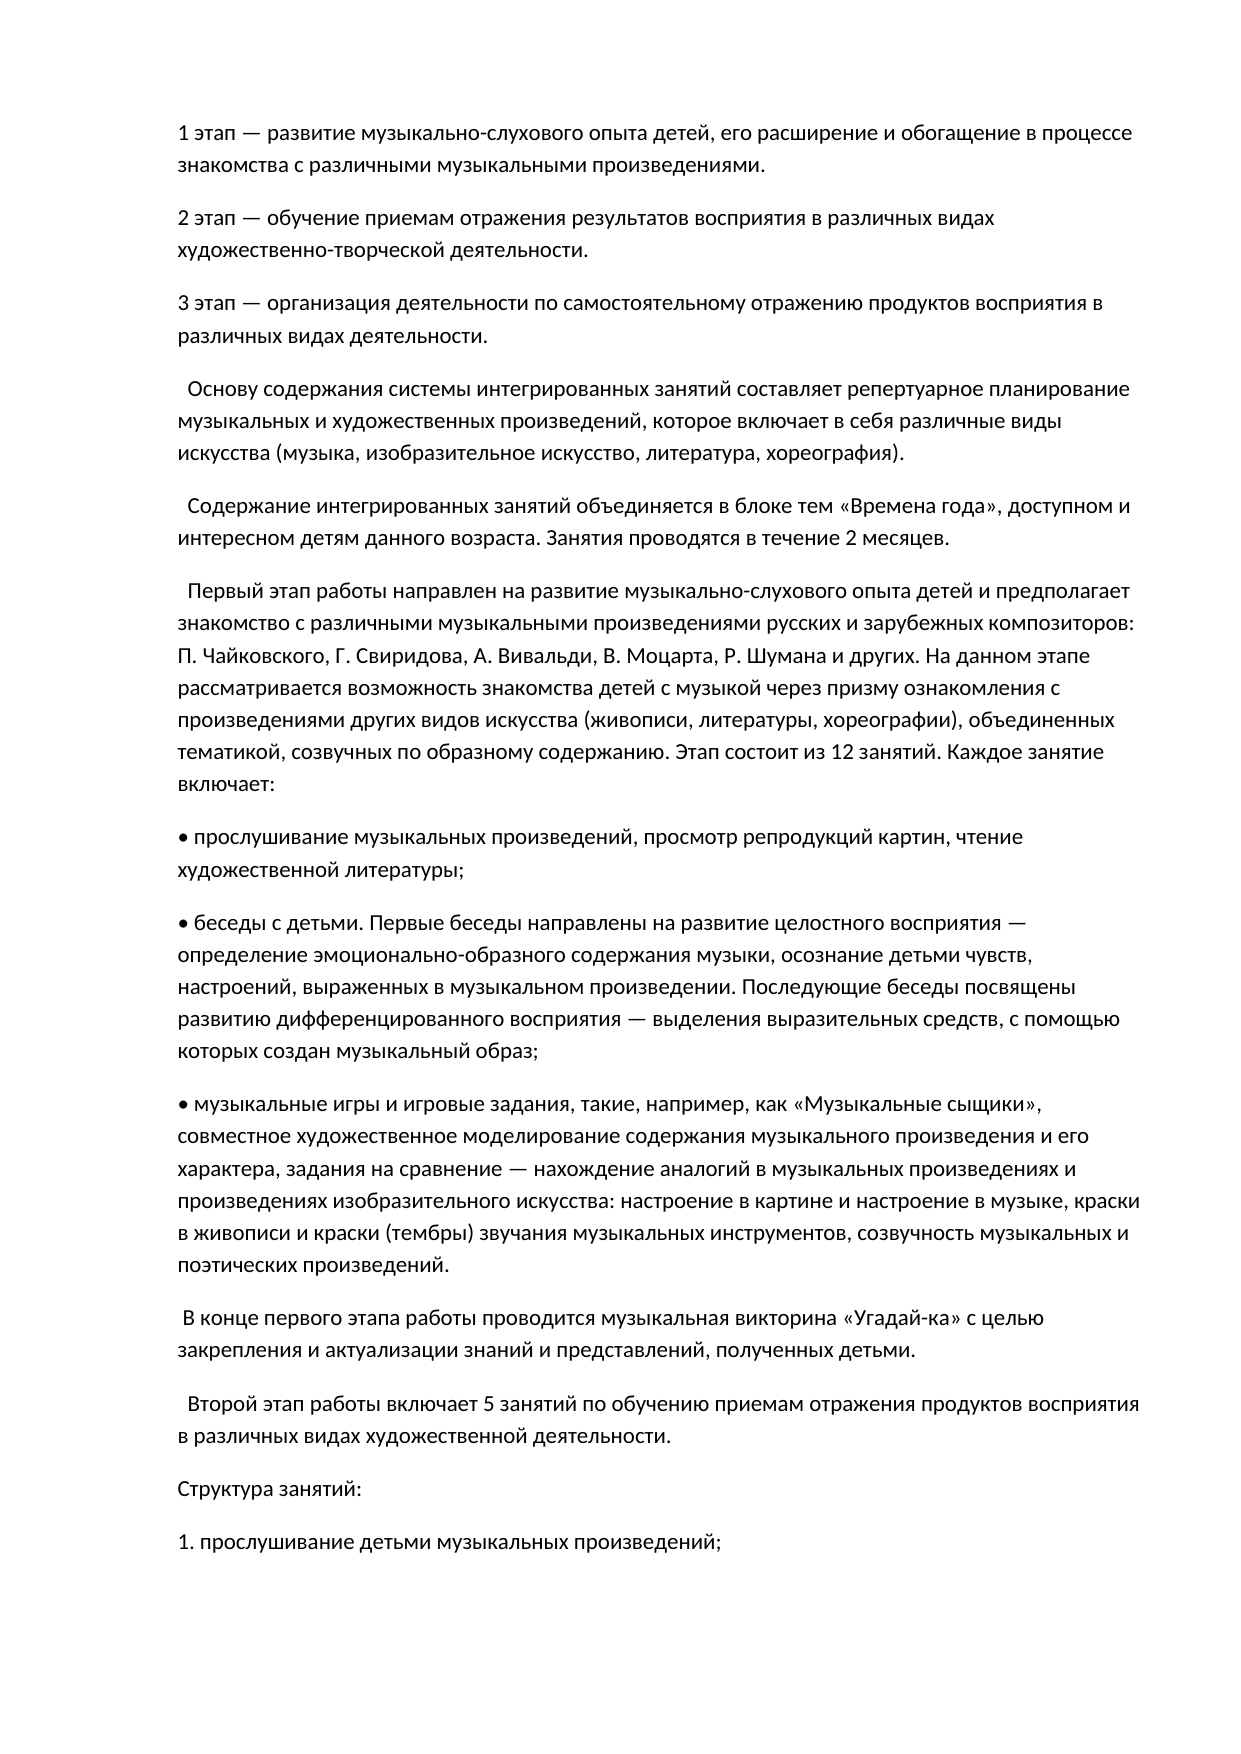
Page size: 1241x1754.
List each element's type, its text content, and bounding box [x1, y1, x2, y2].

text В конце первого этапа работы проводится музыкальная викторина «Угадай-ка» с целью закрепления и актуализации знаний и представлений, полученных детьми. [177, 1303, 1152, 1364]
text Первый этап работы направлен на развитие музыкально-слухового опыта детей и предполагает знакомство с различными музыкальными произведениями русских и зарубежных композиторов: П. Чайковского, Г. Свиридова, А. Вивальди, В. Моцарта, Р. Шумана и других. На данном этапе рассматривается возможность знакомства детей с музыкой через призму ознакомления с произведениями других видов искусства (живописи, литературы, хореографии), объединенных тематикой, созвучных по образному содержанию. Этап состоит из 12 занятий. Каждое занятие включает: [177, 576, 1152, 797]
text 1 этап — развитие музыкально-слухового опыта детей, его расширение и обогащение в процессе знакомства с различными музыкальными произведениями. [177, 118, 1152, 178]
text • музыкальные игры и игровые задания, такие, например, как «Музыкальные сыщики», совместное художественное моделирование содержания музыкального произведения и его характера, задания на сравнение — нахождение аналогий в музыкальных произведениях и произведениях изобразительного искусства: настроение в картине и настроение в музыке, краски в живописи и краски (тембры) звучания музыкальных инструментов, созвучность музыкальных и поэтических произведений. [177, 1089, 1152, 1278]
text 2 этап — обучение приемам отражения результатов восприятия в различных видах художественно-творческой деятельности. [177, 203, 1152, 263]
text Содержание интегрированных занятий объединяется в блоке тем «Времена года», доступном и интересном детям данного возраста. Занятия проводятся в течение 2 месяцев. [177, 491, 1152, 551]
text Структура занятий: [177, 1474, 1152, 1502]
text • беседы с детьми. Первые беседы направлены на развитие целостного восприятия — определение эмоционально-образного содержания музыки, осознание детьми чувств, настроений, выраженных в музыкальном произведении. Последующие беседы посвящены развитию дифференцированного восприятия — выделения выразительных средств, с помощью которых создан музыкальный образ; [177, 908, 1152, 1064]
text Второй этап работы включает 5 занятий по обучению приемам отражения продуктов восприятия в различных видах художественной деятельности. [177, 1389, 1152, 1449]
text 3 этап — организация деятельности по самостоятельному отражению продуктов восприятия в различных видах деятельности. [177, 288, 1152, 349]
text Основу содержания системы интегрированных занятий составляет репертуарное планирование музыкальных и художественных произведений, которое включает в себя различные виды искусства (музыка, изобразительное искусство, литература, хореография). [177, 374, 1152, 466]
text 1. прослушивание детьми музыкальных произведений; [177, 1527, 1152, 1555]
text • прослушивание музыкальных произведений, просмотр репродукций картин, чтение художественной литературы; [177, 822, 1152, 883]
